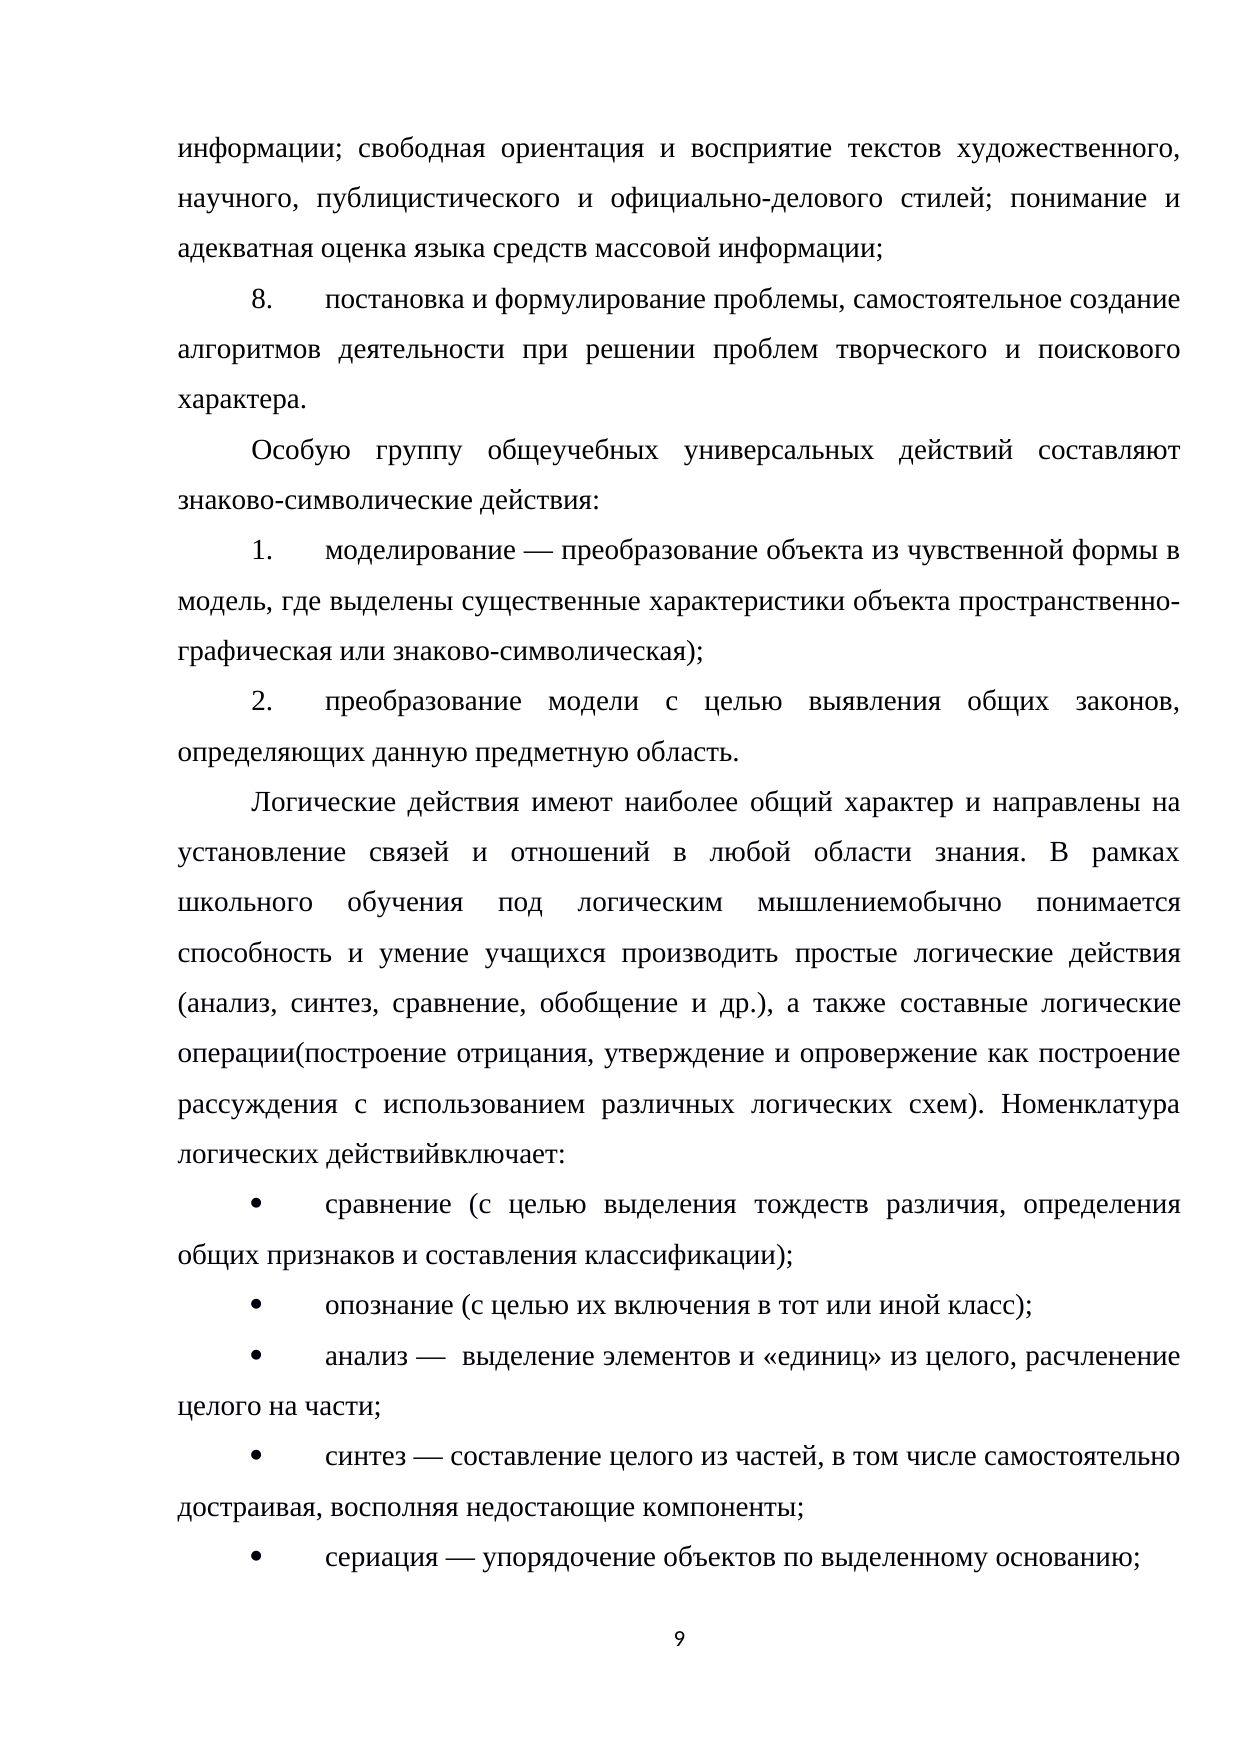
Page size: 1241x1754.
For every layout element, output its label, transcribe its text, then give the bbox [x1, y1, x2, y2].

list преобразование модели с целью выявления общих законов, определяющих данную предметную область. [177, 683, 1181, 767]
list опознание (с целью их включения в тот или иной класс); [177, 1287, 1181, 1321]
text Особую группу общеучебных универсальных действий составляют знаково-символические действия: [177, 432, 1181, 516]
list моделирование — преобразование объекта из чувственной формы в модель, где выделены существенные характеристики объекта пространственно- графическая или знаково-символическая); [177, 532, 1181, 667]
list синтез — составление целого из частей, в том числе самостоятельно достраивая, восполняя недостающие компоненты; [177, 1438, 1181, 1522]
list сериация — упорядочение объектов по выделенному основанию; [177, 1539, 1181, 1573]
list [177, 130, 1181, 264]
list постановка и формулирование проблемы, самостоятельное создание алгоритмов деятельности при решении проблем творческого и поискового характера. [177, 281, 1181, 415]
list анализ — выделение элементов и «единиц» из целого, расчленение целого на части; [177, 1338, 1181, 1422]
list сравнение (с целью выделения тождеств различия, определения общих признаков и составления классификации); [177, 1186, 1181, 1270]
text Логические действия имеют наиболее общий характер и направлены на установление связей и отношений в любой области знания. В рамках школьного обучения под логическим мышлениемобычно понимается способность и умение учащихся производить простые логические действия (анализ, синтез, сравнение, обобщение и др.), а также составные логические операции(построение отрицания, утверждение и опровержение как построение рассуждения с использованием различных логических схем). Номенклатура логических действийвключает: [177, 784, 1181, 1170]
